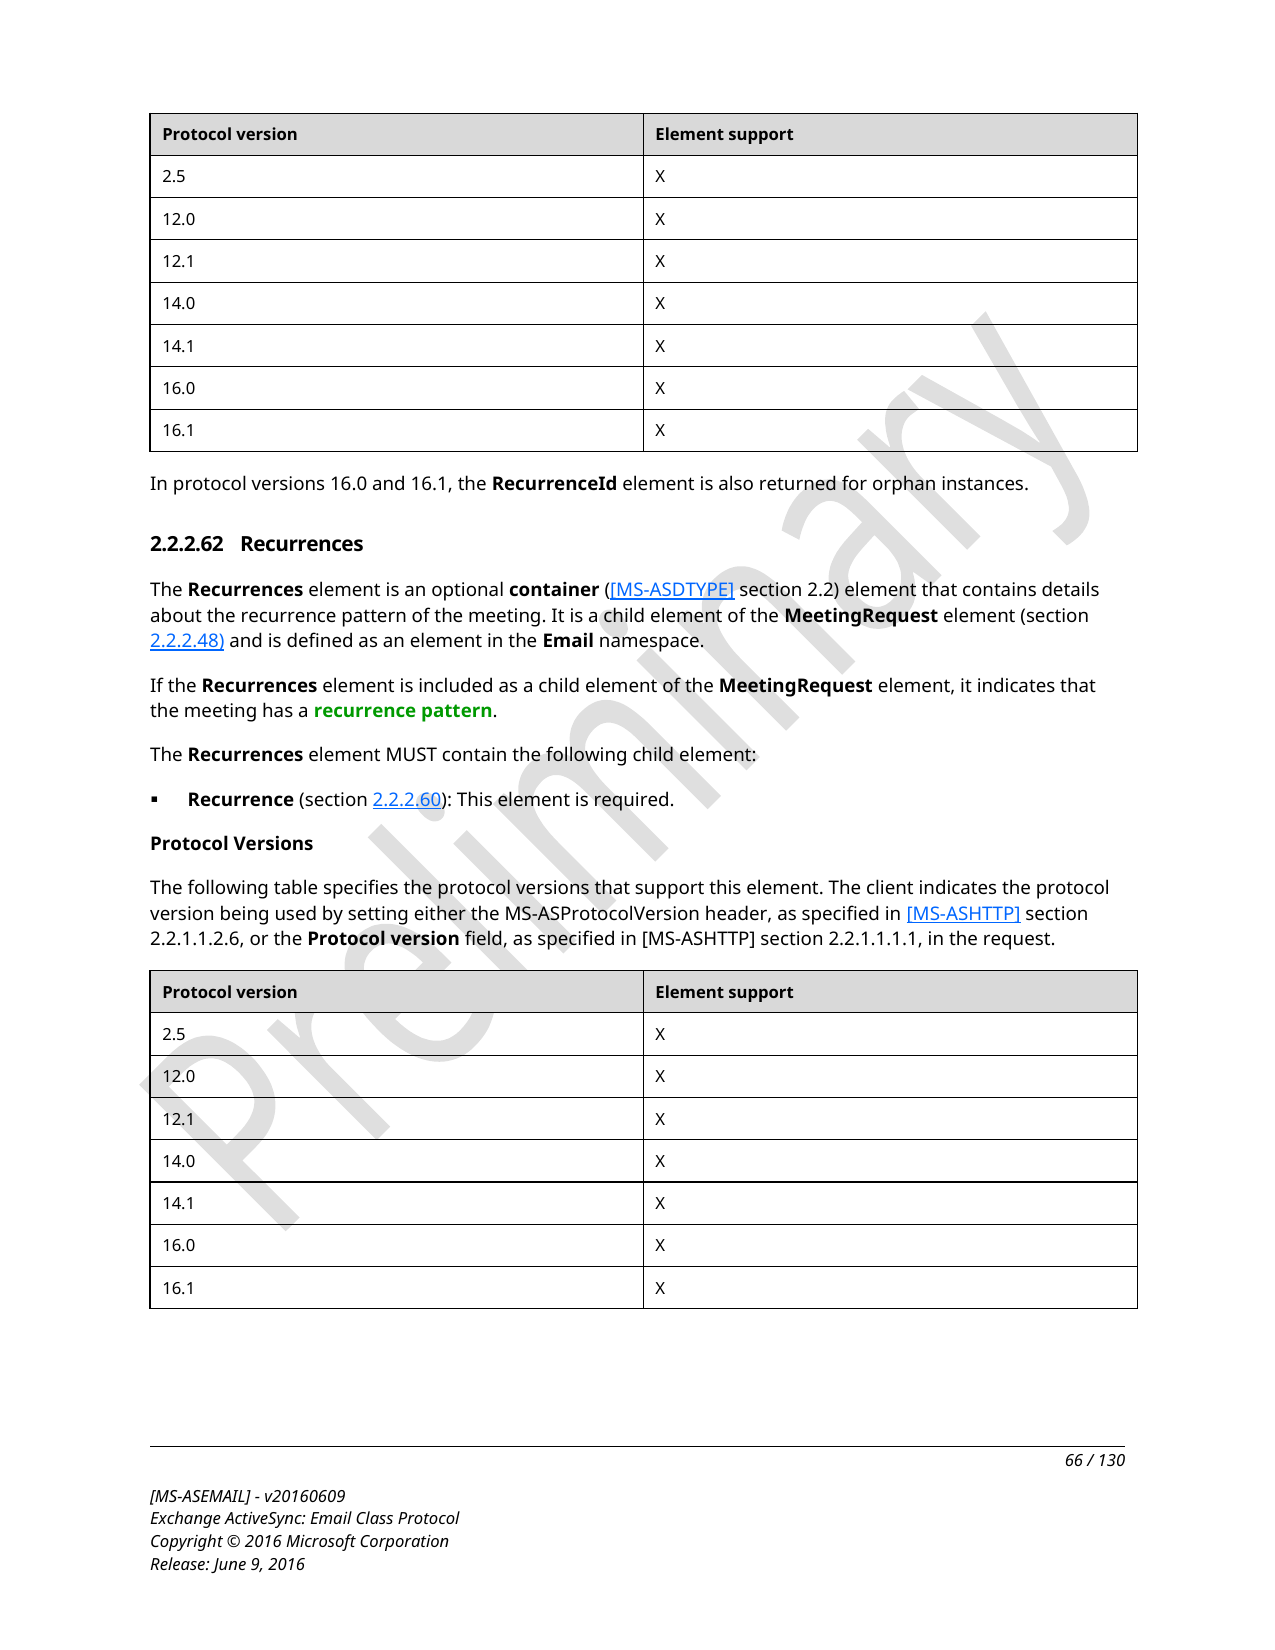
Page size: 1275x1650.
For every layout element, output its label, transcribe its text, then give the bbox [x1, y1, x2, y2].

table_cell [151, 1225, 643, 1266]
text In protocol versions 16.0 and 16.1, the RecurrenceId element is also returned for orphan instances. [150, 471, 1125, 496]
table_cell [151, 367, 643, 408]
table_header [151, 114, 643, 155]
text Protocol Versions [150, 830, 1125, 856]
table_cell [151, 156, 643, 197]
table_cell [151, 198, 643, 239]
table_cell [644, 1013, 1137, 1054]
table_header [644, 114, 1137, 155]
list Recurrence (section 2.2.2.60): This element is required. [150, 786, 1125, 812]
text The Recurrences element MUST contain the following child element: [150, 742, 1125, 767]
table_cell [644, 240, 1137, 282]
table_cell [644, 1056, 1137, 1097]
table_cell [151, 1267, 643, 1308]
text The following table specifies the protocol versions that support this element. The client indicates the protocol version being used by setting either the MS-ASProtocolVersion header, as specified in [MS-ASHTTP] section 2.2.1.1.2.6, or the Protocol version field, as specified in [MS-ASHTTP] section 2.2.1.1.1.1, in the request. [150, 874, 1125, 951]
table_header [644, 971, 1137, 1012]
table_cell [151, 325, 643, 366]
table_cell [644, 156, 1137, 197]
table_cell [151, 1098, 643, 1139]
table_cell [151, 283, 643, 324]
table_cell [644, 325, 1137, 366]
subtitle Recurrences [150, 529, 1125, 558]
text The Recurrences element is an optional container ([MS-ASDTYPE] section 2.2) element that contains details about the recurrence pattern of the meeting. It is a child element of the MeetingRequest element (section 2.2.2.48) and is defined as an element in the Email namespace. [150, 577, 1125, 653]
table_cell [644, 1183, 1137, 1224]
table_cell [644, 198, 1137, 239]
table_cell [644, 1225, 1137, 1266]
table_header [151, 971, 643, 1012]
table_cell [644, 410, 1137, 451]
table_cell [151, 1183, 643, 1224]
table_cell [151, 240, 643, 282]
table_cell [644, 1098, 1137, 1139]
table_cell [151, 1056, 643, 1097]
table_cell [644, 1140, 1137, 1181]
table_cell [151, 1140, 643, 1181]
text If the Recurrences element is included as a child element of the MeetingRequest element, it indicates that the meeting has a recurrence pattern. [150, 672, 1125, 723]
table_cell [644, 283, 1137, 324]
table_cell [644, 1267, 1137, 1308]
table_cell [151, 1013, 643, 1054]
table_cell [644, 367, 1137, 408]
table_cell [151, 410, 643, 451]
